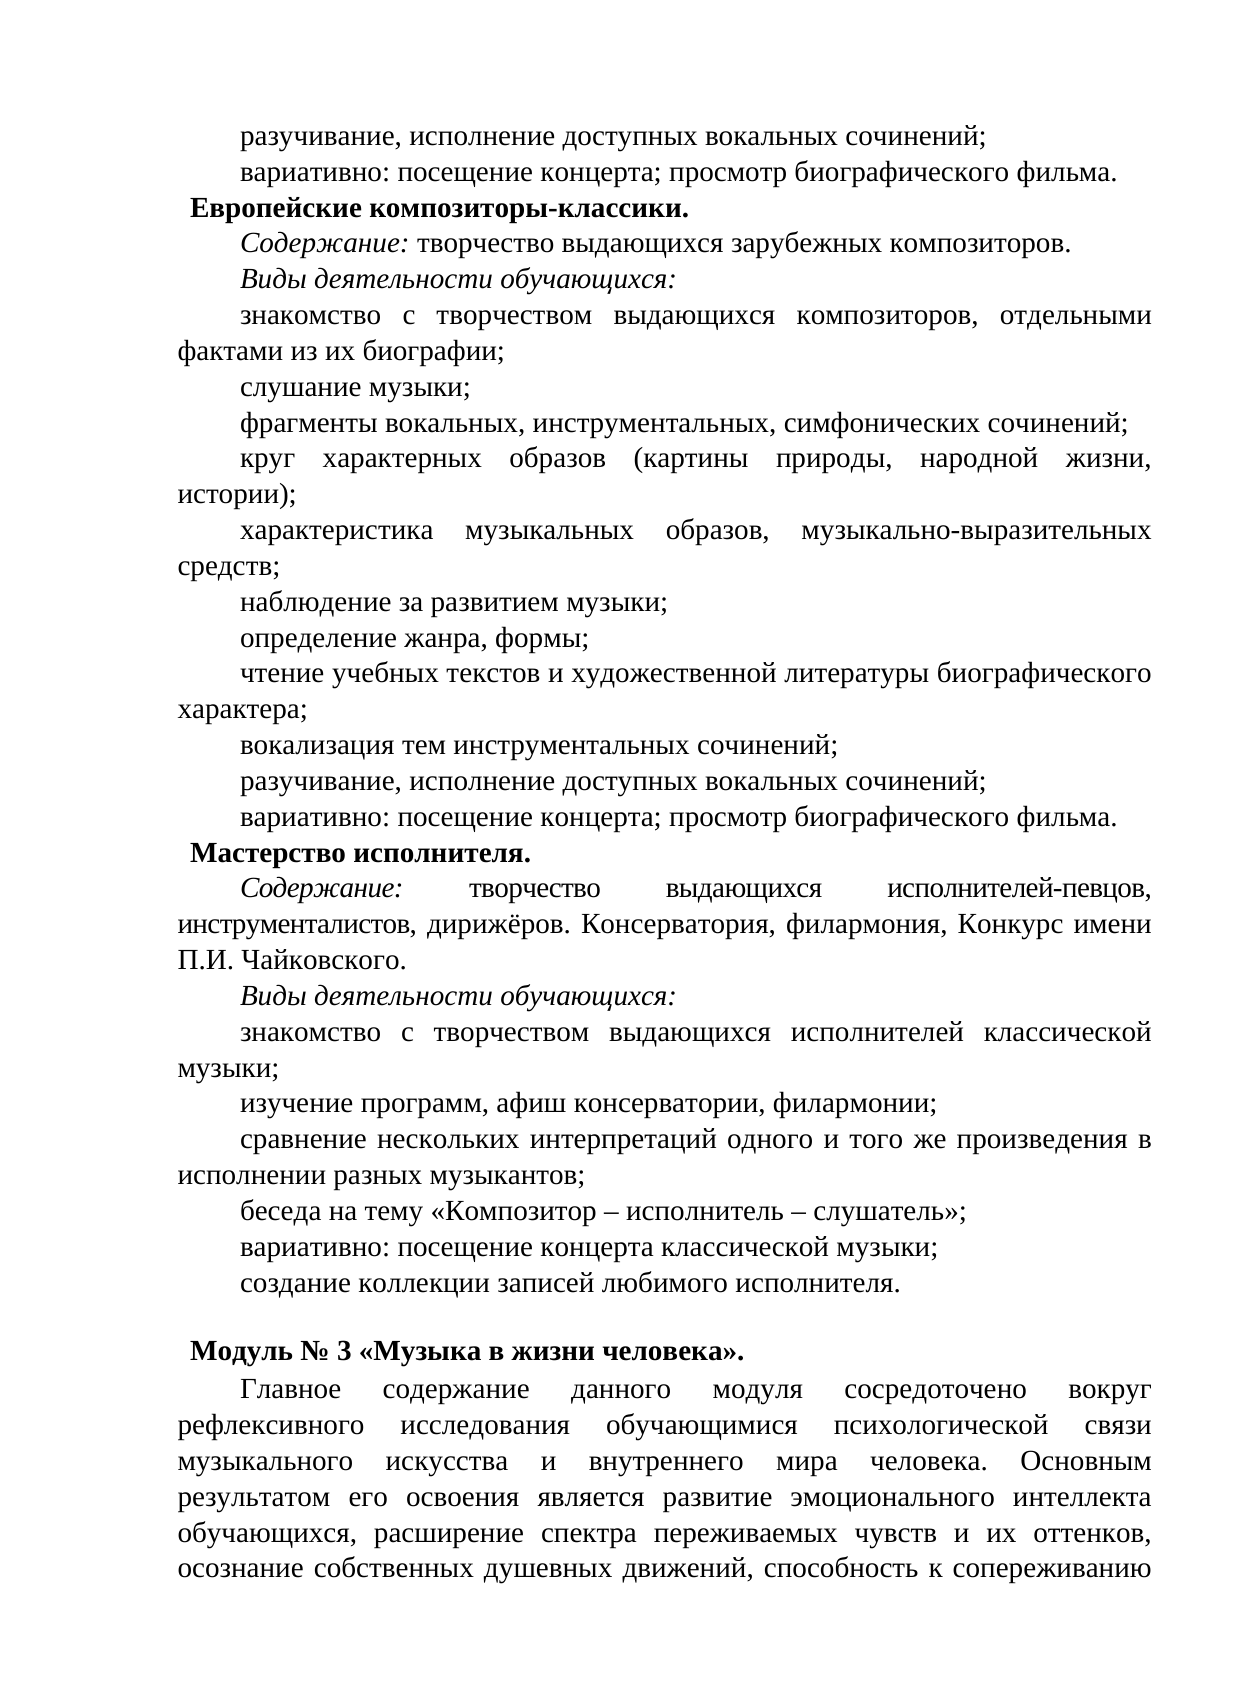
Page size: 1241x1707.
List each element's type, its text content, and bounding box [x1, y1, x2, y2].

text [177, 1371, 1152, 1584]
text Содержание: творчество выдающихся зарубежных композиторов. [177, 226, 1152, 259]
text фрагменты вокальных, инструментальных, симфонических сочинений; [177, 405, 1152, 438]
text разучивание, исполнение доступных вокальных сочинений; [177, 118, 1152, 152]
text вариативно: посещение концерта; просмотр биографического фильма. [177, 799, 1152, 832]
text вариативно: посещение концерта; просмотр биографического фильма. [177, 154, 1152, 187]
text чтение учебных текстов и художественной литературы биографического характера; [177, 656, 1152, 725]
text разучивание, исполнение доступных вокальных сочинений; [177, 763, 1152, 797]
text вариативно: посещение концерта классической музыки; [177, 1229, 1152, 1262]
text создание коллекции записей любимого исполнителя. [177, 1265, 1152, 1298]
text сравнение нескольких интерпретаций одного и того же произведения в исполнении разных музыкантов; [177, 1121, 1152, 1191]
text Модуль № 3 «Музыка в жизни человека». [190, 1333, 1152, 1366]
text вокализация тем инструментальных сочинений; [177, 727, 1152, 761]
text Виды деятельности обучающихся: [177, 261, 1152, 295]
text изучение программ, афиш консерватории, филармонии; [177, 1086, 1152, 1119]
text круг характерных образов (картины природы, народной жизни, истории); [177, 441, 1152, 510]
text знакомство с творчеством выдающихся исполнителей классической музыки; [177, 1014, 1152, 1083]
text определение жанра, формы; [177, 620, 1152, 653]
text характеристика музыкальных образов, музыкально-выразительных средств; [177, 512, 1152, 582]
text Виды деятельности обучающихся: [177, 978, 1152, 1012]
text знакомство с творчеством выдающихся композиторов, отдельными фактами из их биографии; [177, 297, 1152, 367]
text слушание музыки; [177, 369, 1152, 402]
text беседа на тему «Композитор – исполнитель – слушатель»; [177, 1193, 1152, 1227]
text Европейские композиторы-классики. [190, 190, 1152, 223]
text Мастерство исполнителя. [190, 835, 1152, 868]
text наблюдение за развитием музыки; [177, 584, 1152, 617]
text Содержание: творчество выдающихся исполнителей-певцов, инструменталистов, дирижёров. Консерватория, филармония, Конкурс имени П.И. Чайковского. [177, 871, 1152, 976]
